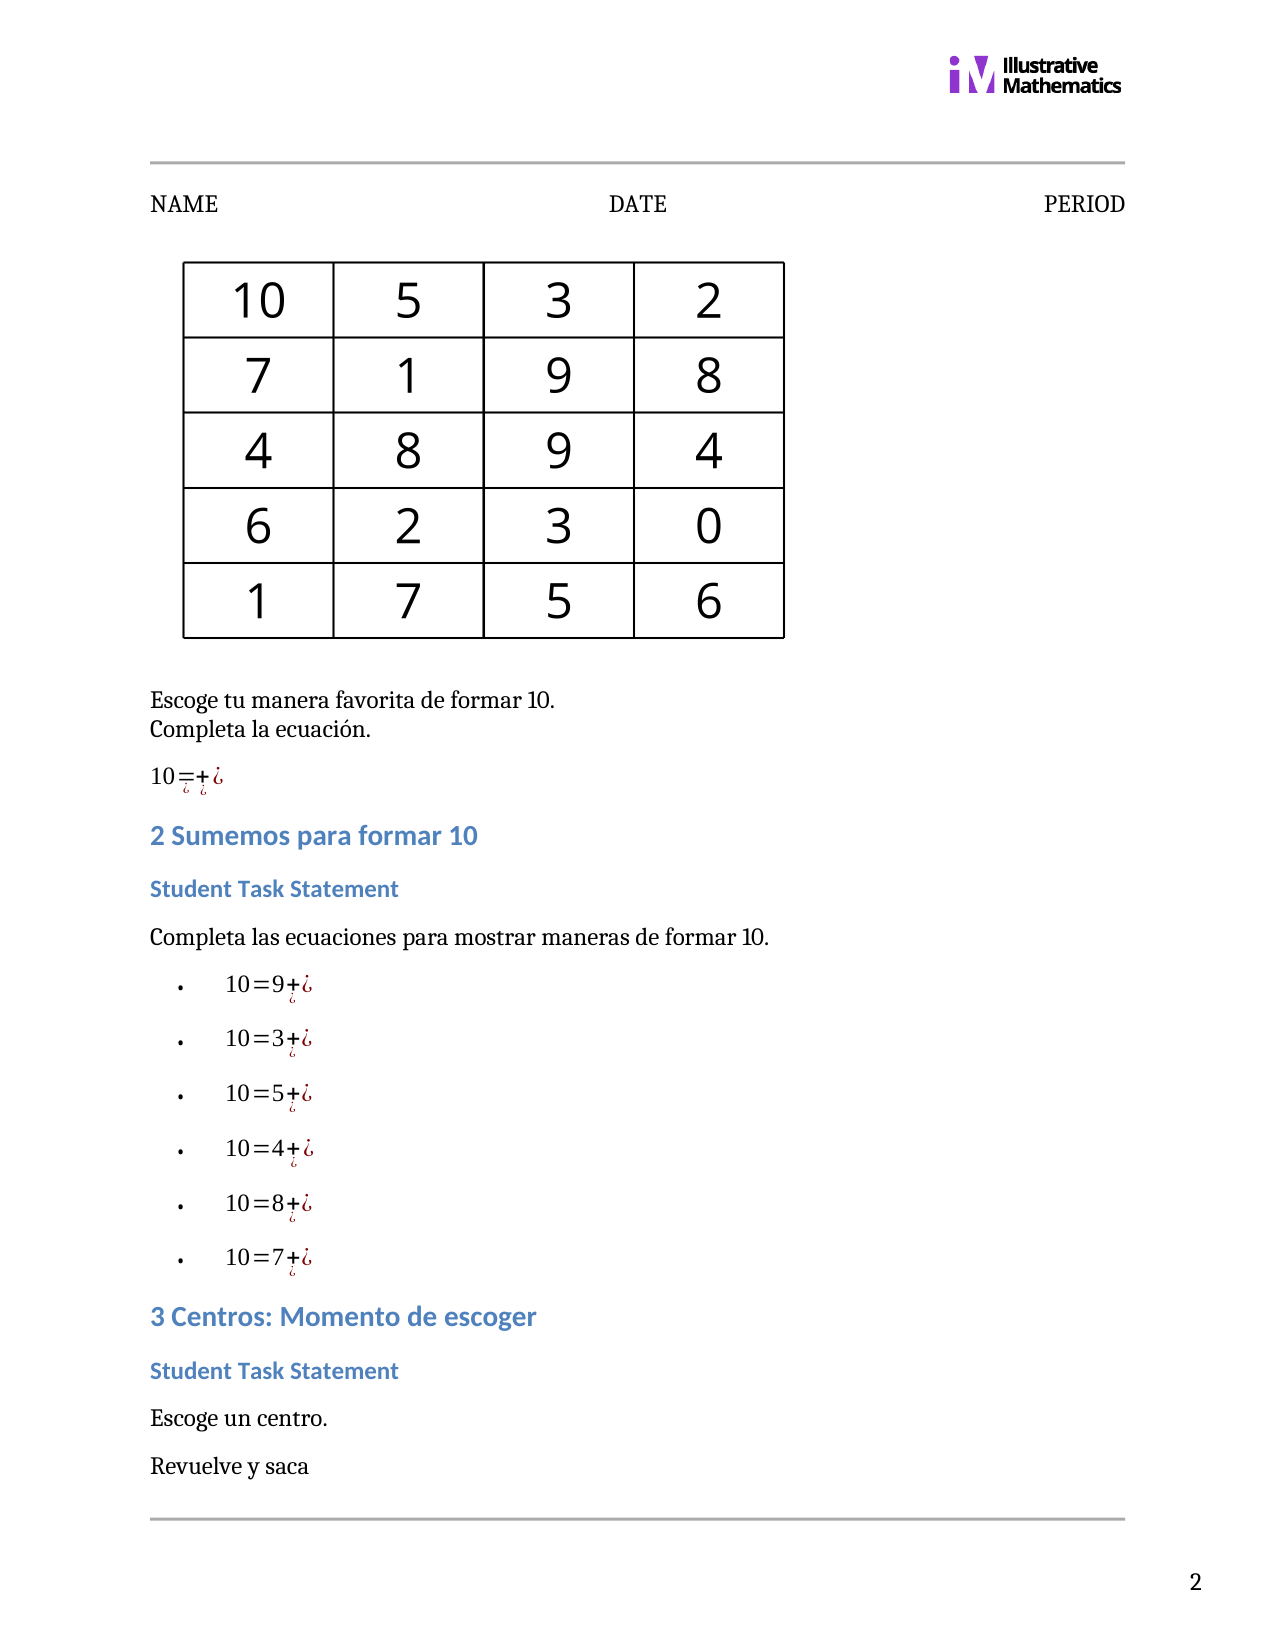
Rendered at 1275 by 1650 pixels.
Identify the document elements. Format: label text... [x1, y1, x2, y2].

text Completa las ecuaciones para mostrar maneras de formar 10. [150, 923, 1125, 952]
subtitle Student Task Statement [150, 1355, 1125, 1386]
subtitle Student Task Statement [150, 874, 1125, 904]
text Escoge tu manera favorita de formar 10. Completa la ecuación. [150, 686, 1125, 744]
text Revuelve y saca [150, 1452, 1125, 1481]
subtitle 3 Centros: Momento de escoger [150, 1298, 1125, 1334]
picture [168, 247, 799, 668]
text Escoge un centro. [150, 1404, 1125, 1433]
picture [949, 55, 1121, 93]
subtitle 2 Sumemos para formar 10 [150, 817, 1125, 853]
